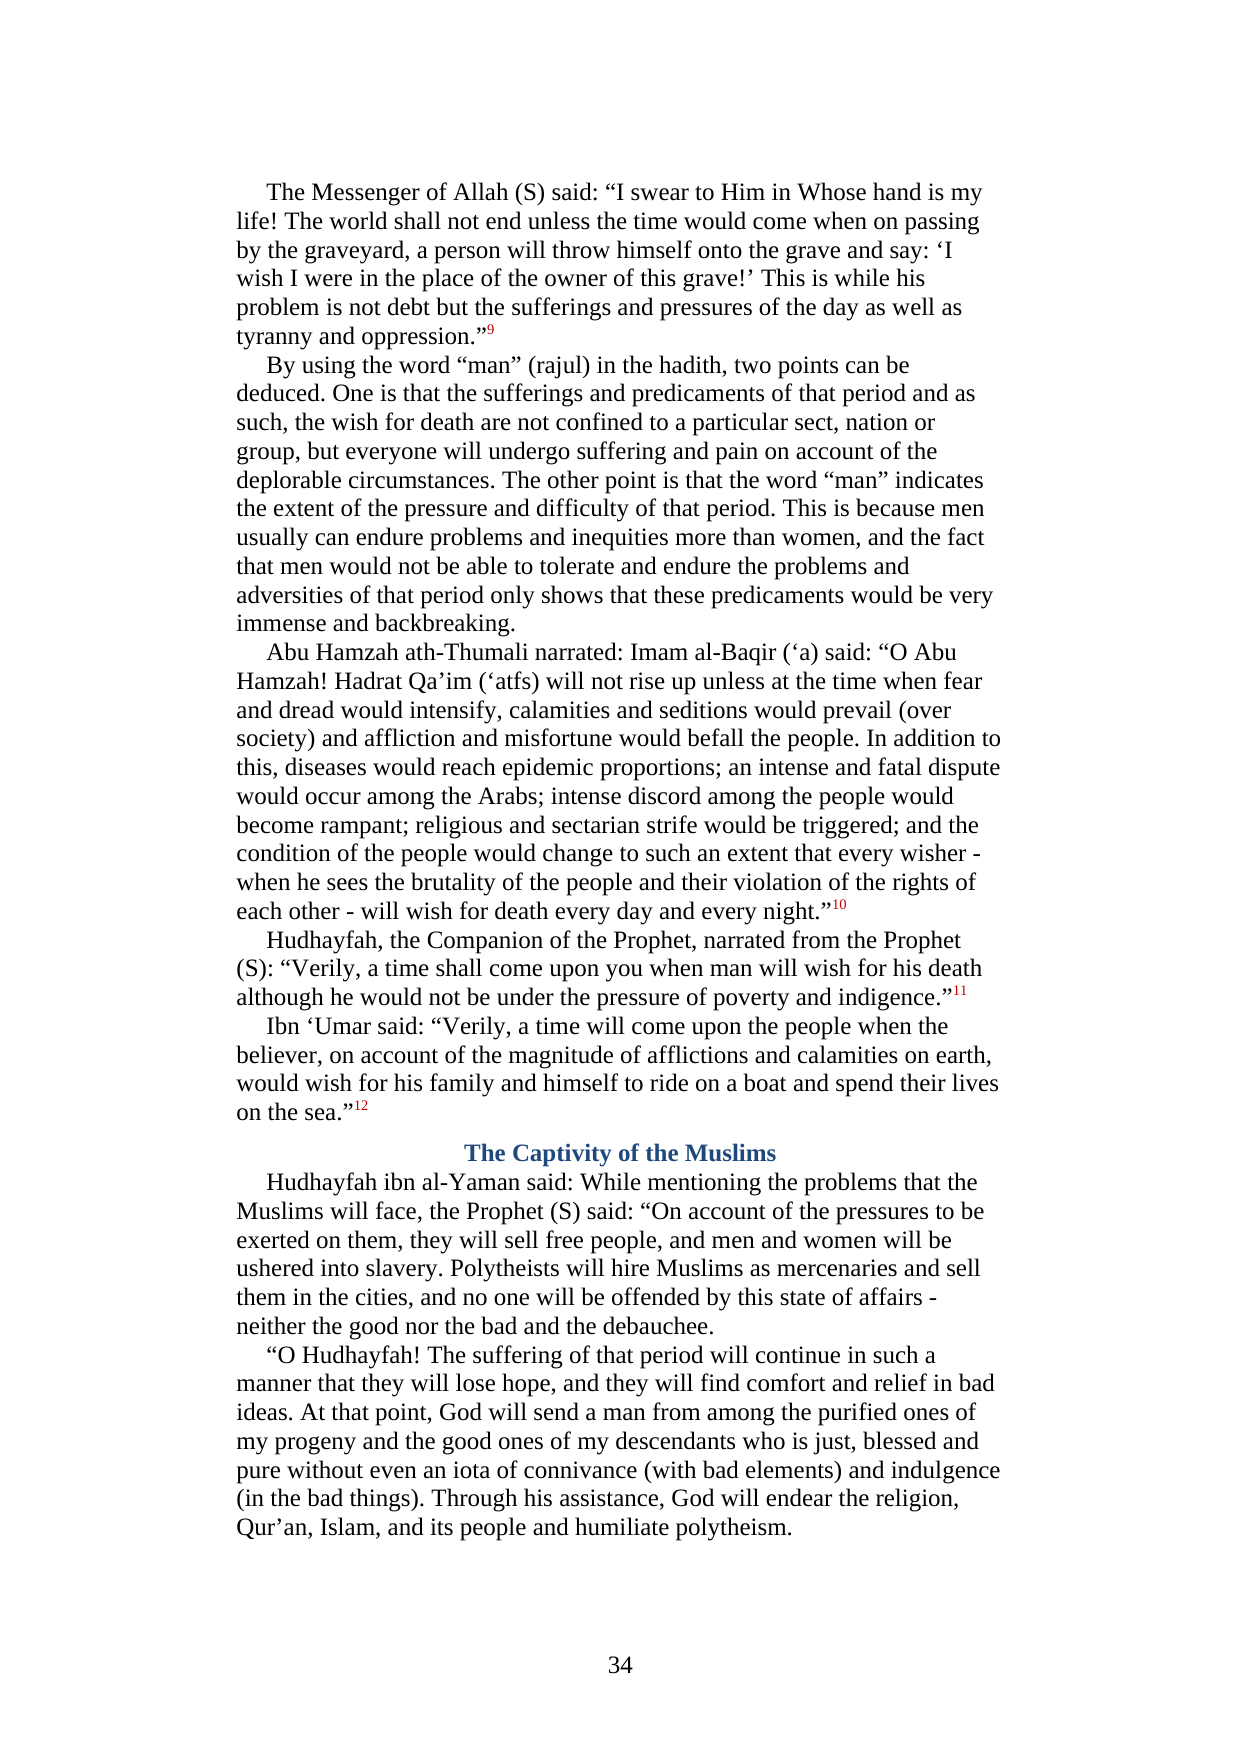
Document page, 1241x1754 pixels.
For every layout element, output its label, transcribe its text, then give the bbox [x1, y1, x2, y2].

text “O Hudhayfah! The suffering of that period will continue in such a manner that they will lose hope, and they will find comfort and relief in bad ideas. At that point, God will send a man from among the purified ones of my progeny and the good ones of my descendants who is just, blessed and pure without even an iota of connivance (with bad elements) and indulgence (in the bad things). Through his assistance, God will endear the religion, Qur’an, Islam, and its people and humiliate polytheism. [236, 1340, 1004, 1541]
text Ibn ‘Umar said: “Verily, a time will come upon the people when the believer, on account of the magnitude of afflictions and calamities on earth, would wish for his family and himself to ride on a boat and spend their lives on the sea.”12 [236, 1011, 1004, 1126]
subtitle The Captivity of the Muslims [236, 1138, 1004, 1167]
text Abu Hamzah ath-Thumali narrated: Imam al-Baqir (‘a) said: “O Abu Hamzah! Hadrat Qa’im (‘atfs) will not rise up unless at the time when fear and dread would intensify, calamities and seditions would prevail (over society) and affliction and misfortune would befall the people. In addition to this, diseases would reach epidemic proportions; an intense and fatal dispute would occur among the Arabs; intense discord among the people would become rampant; religious and sectarian strife would be triggered; and the condition of the people would change to such an extent that every wisher - when he sees the brutality of the people and their violation of the rights of each other - will wish for death every day and every night.”10 [236, 637, 1004, 925]
text Hudhayfah, the Companion of the Prophet, narrated from the Prophet (S): “Verily, a time shall come upon you when man will wish for his death although he would not be under the pressure of poverty and indigence.”11 [236, 925, 1004, 1011]
text The Messenger of Allah (S) said: “I swear to Him in Whose hand is my life! The world shall not end unless the time would come when on passing by the graveyard, a person will throw himself onto the grave and say: ‘I wish I were in the place of the owner of this grave!’ This is while his problem is not debt but the sufferings and pressures of the day as well as tyranny and oppression.”9 [236, 177, 1004, 350]
text By using the word “man” (rajul) in the hadith, two points can be deduced. One is that the sufferings and predicaments of that period and as such, the wish for death are not confined to a particular sect, nation or group, but everyone will undergo suffering and pain on account of the deplorable circumstances. The other point is that the word “man” indicates the extent of the pressure and difficulty of that period. This is because men usually can endure problems and inequities more than women, and the fact that men would not be able to tolerate and endure the problems and adversities of that period only shows that these predicaments would be very immense and backbreaking. [236, 350, 1004, 637]
text Hudhayfah ibn al-Yaman said: While mentioning the problems that the Muslims will face, the Prophet (S) said: “On account of the pressures to be exerted on them, they will sell free people, and men and women will be ushered into slavery. Polytheists will hire Muslims as mercenaries and sell them in the cities, and no one will be offended by this state of affairs - neither the good nor the bad and the debauchee. [236, 1167, 1004, 1340]
